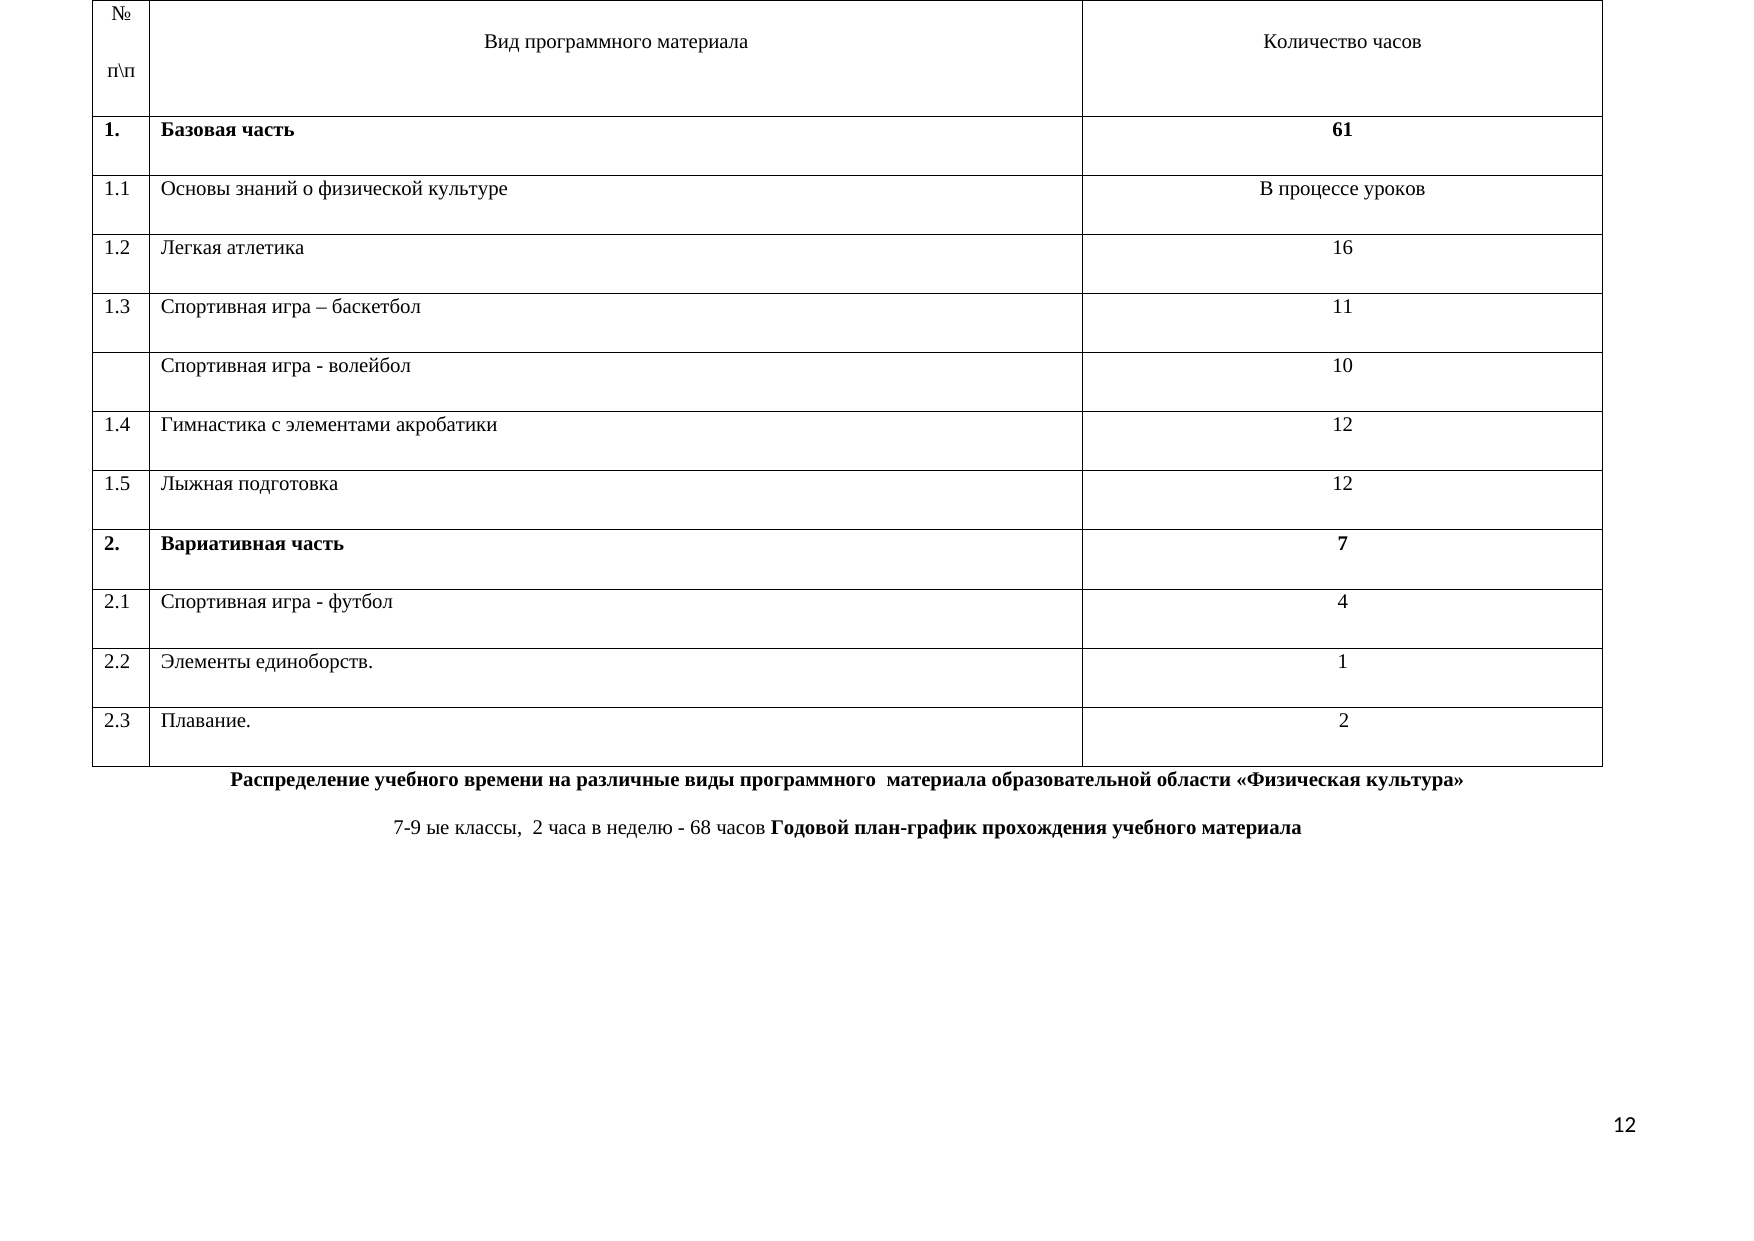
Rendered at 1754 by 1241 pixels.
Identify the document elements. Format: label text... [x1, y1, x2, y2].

table_cell 1.2 [93, 235, 149, 293]
table_header Вид программного материала [150, 1, 1082, 116]
table_cell Лыжная подготовка [150, 471, 1082, 529]
table_cell Гимнастика с элементами акробатики [150, 412, 1082, 470]
table_cell 2.3 [93, 708, 149, 766]
table_cell 10 [1083, 353, 1602, 411]
table_cell 1.3 [93, 294, 149, 352]
table_cell Легкая атлетика [150, 235, 1082, 293]
table_cell 2. [93, 530, 149, 588]
table_cell 11 [1083, 294, 1602, 352]
table_cell 1.1 [93, 176, 149, 234]
table_cell Элементы единоборств. [150, 649, 1082, 707]
table_cell 1.5 [93, 471, 149, 529]
table_cell 2.1 [93, 590, 149, 647]
text 7-9 ые классы, 2 часа в неделю - 68 часов Годовой план-график прохождения учебного материала [59, 815, 1636, 839]
table_cell [93, 353, 149, 411]
table_cell Вариативная часть [150, 530, 1082, 588]
table_cell 4 [1083, 590, 1602, 647]
table_cell 61 [1083, 117, 1602, 175]
table_cell 2 [1083, 708, 1602, 766]
table_header Количество часов [1083, 1, 1602, 116]
table_cell Плавание. [150, 708, 1082, 766]
table_cell Спортивная игра - волейбол [150, 353, 1082, 411]
table_cell 12 [1083, 471, 1602, 529]
table_cell Спортивная игра – баскетбол [150, 294, 1082, 352]
table_cell 16 [1083, 235, 1602, 293]
text Распределение учебного времени на различные виды программного материала образовательной области «Физическая культура» [59, 59, 1636, 791]
table_cell 2.2 [93, 649, 149, 707]
table_cell 7 [1083, 530, 1602, 588]
table_cell 12 [1083, 412, 1602, 470]
table_cell В процессе уроков [1083, 176, 1602, 234]
table_header № п\п [93, 1, 149, 116]
table_cell 1.4 [93, 412, 149, 470]
table_cell 1 [1083, 649, 1602, 707]
table_cell Базовая часть [150, 117, 1082, 175]
table_cell 1. [93, 117, 149, 175]
table_cell Основы знаний о физической культуре [150, 176, 1082, 234]
table_cell Спортивная игра - футбол [150, 590, 1082, 647]
